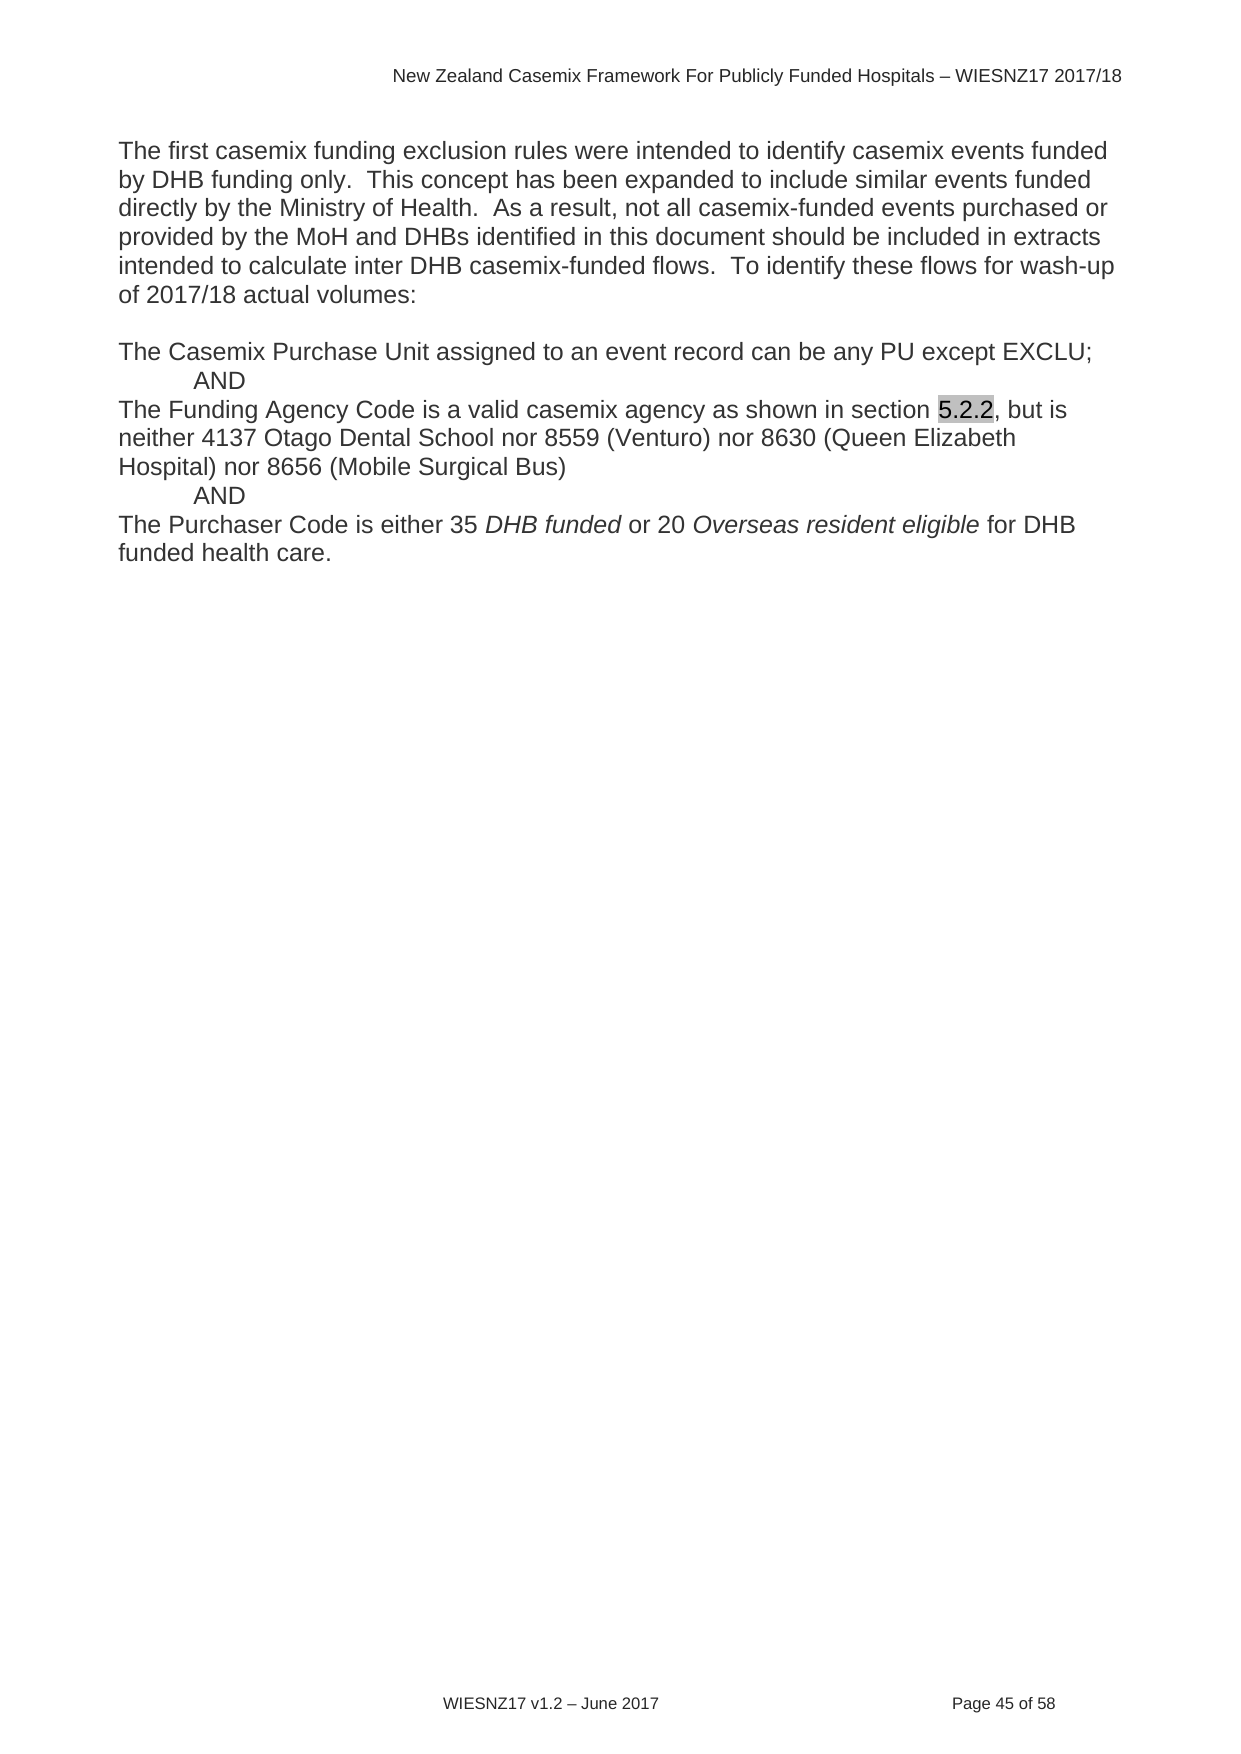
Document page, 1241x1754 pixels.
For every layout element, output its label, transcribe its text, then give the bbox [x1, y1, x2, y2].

text The first casemix funding exclusion rules were intended to identify casemix events funded by DHB funding only. This concept has been expanded to include similar events funded directly by the Ministry of Health. As a result, not all casemix-funded events purchased or provided by the MoH and DHBs identified in this document should be included in extracts intended to calculate inter DHB casemix-funded flows. To identify these flows for wash-up of 2017/18 actual volumes: [118, 136, 1122, 308]
text The Purchaser Code is either 35 DHB funded or 20 Overseas resident eligible for DHB funded health care. [118, 509, 1122, 567]
text The Funding Agency Code is a valid casemix agency as shown in section 5.2.2, but is neither 4137 Otago Dental School nor 8559 (Venturo) nor 8630 (Queen Elizabeth Hospital) nor 8656 (Mobile Surgical Bus) [118, 394, 1122, 481]
text The Casemix Purchase Unit assigned to an event record can be any PU except EXCLU; [118, 337, 1122, 366]
text AND [118, 481, 1122, 509]
text AND [118, 366, 1122, 394]
